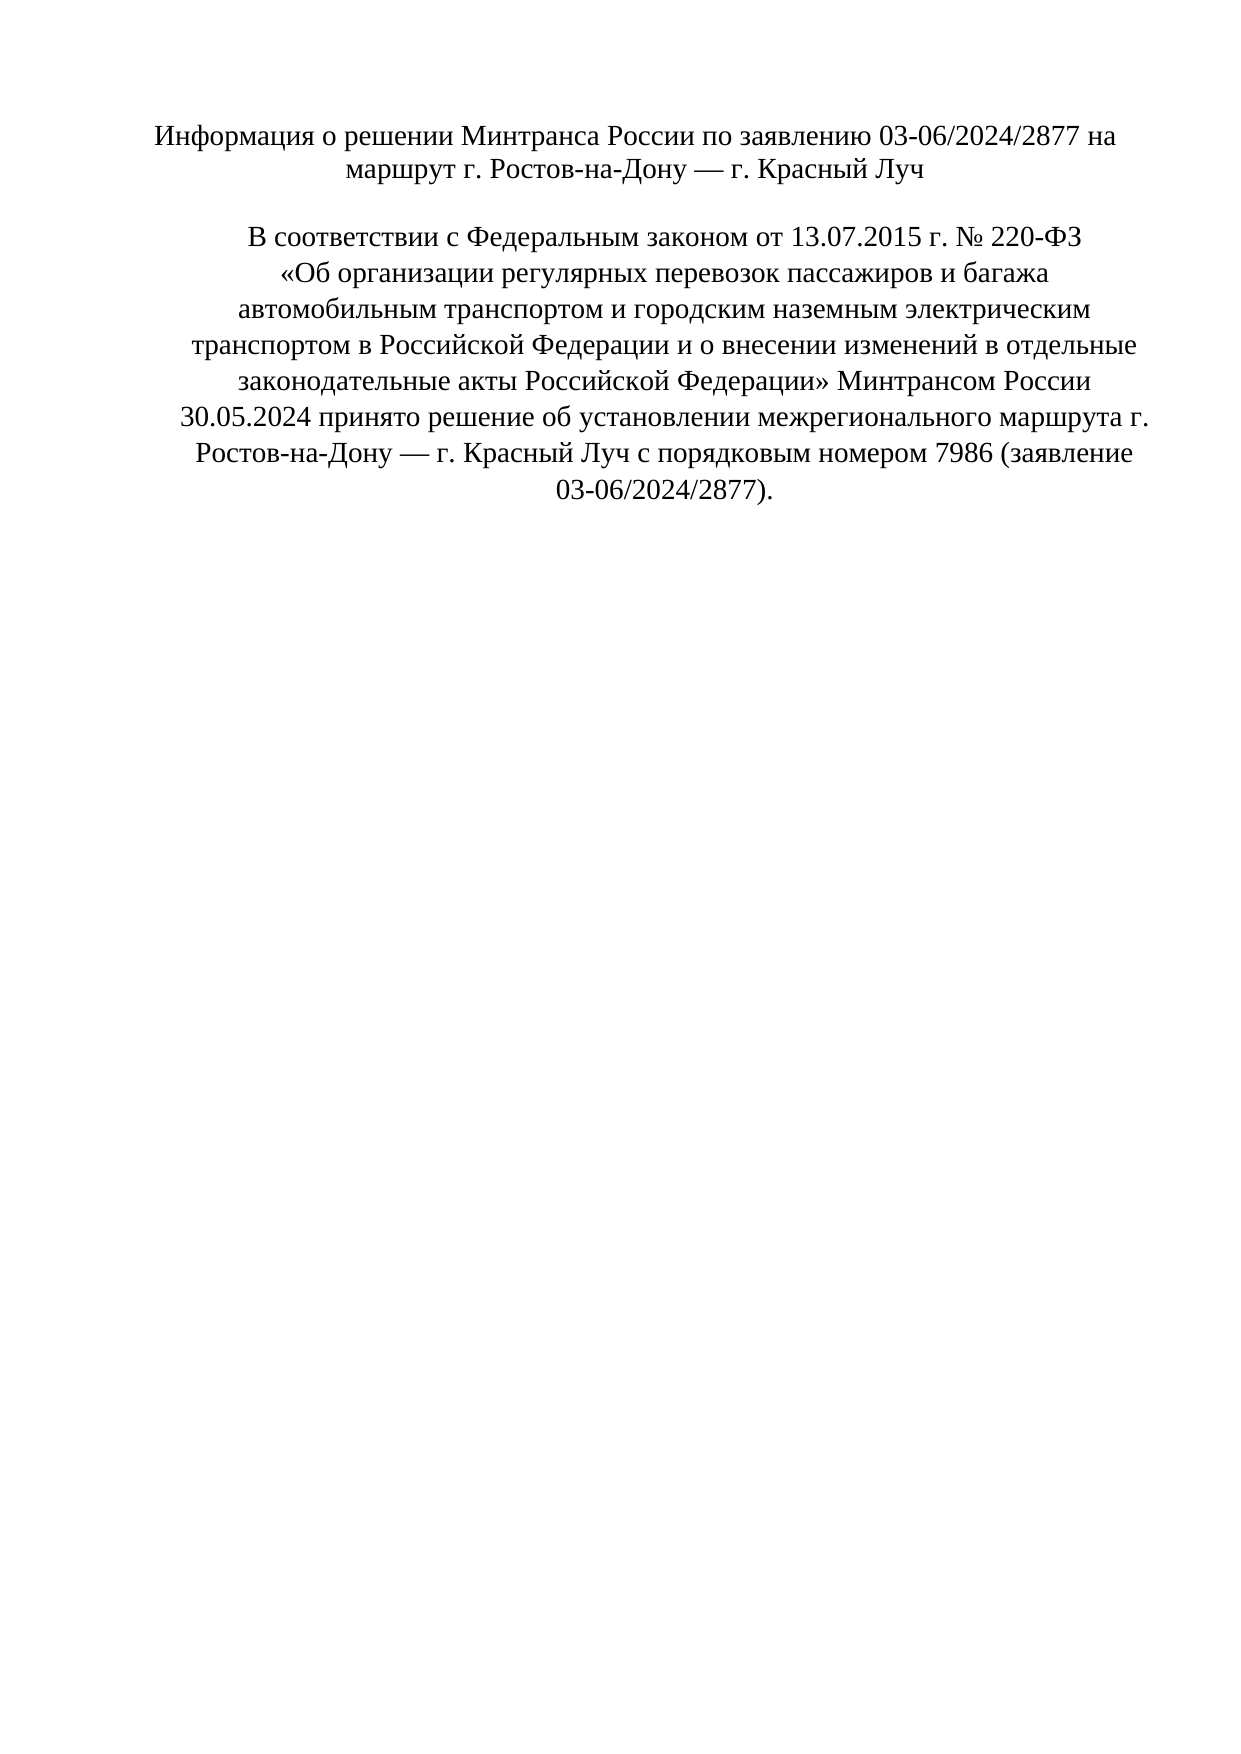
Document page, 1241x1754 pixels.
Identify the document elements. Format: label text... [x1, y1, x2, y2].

text В соответствии с Федеральным законом от 13.07.2015 г. № 220-ФЗ «Об организации регулярных перевозок пассажиров и багажа автомобильным транспортом и городским наземным электрическим транспортом в Российской Федерации и о внесении изменений в отдельные законодательные акты Российской Федерации» Минтрансом России 30.05.2024 принято решение об установлении межрегионального маршрута г. Ростов-на-Дону — г. Красный Луч с порядковым номером 7986 (заявление 03-06/2024/2877). [177, 219, 1152, 505]
text Информация о решении Минтранса России по заявлению 03-06/2024/2877 на маршрут г. Ростов-на-Дону — г. Красный Луч [118, 118, 1152, 185]
